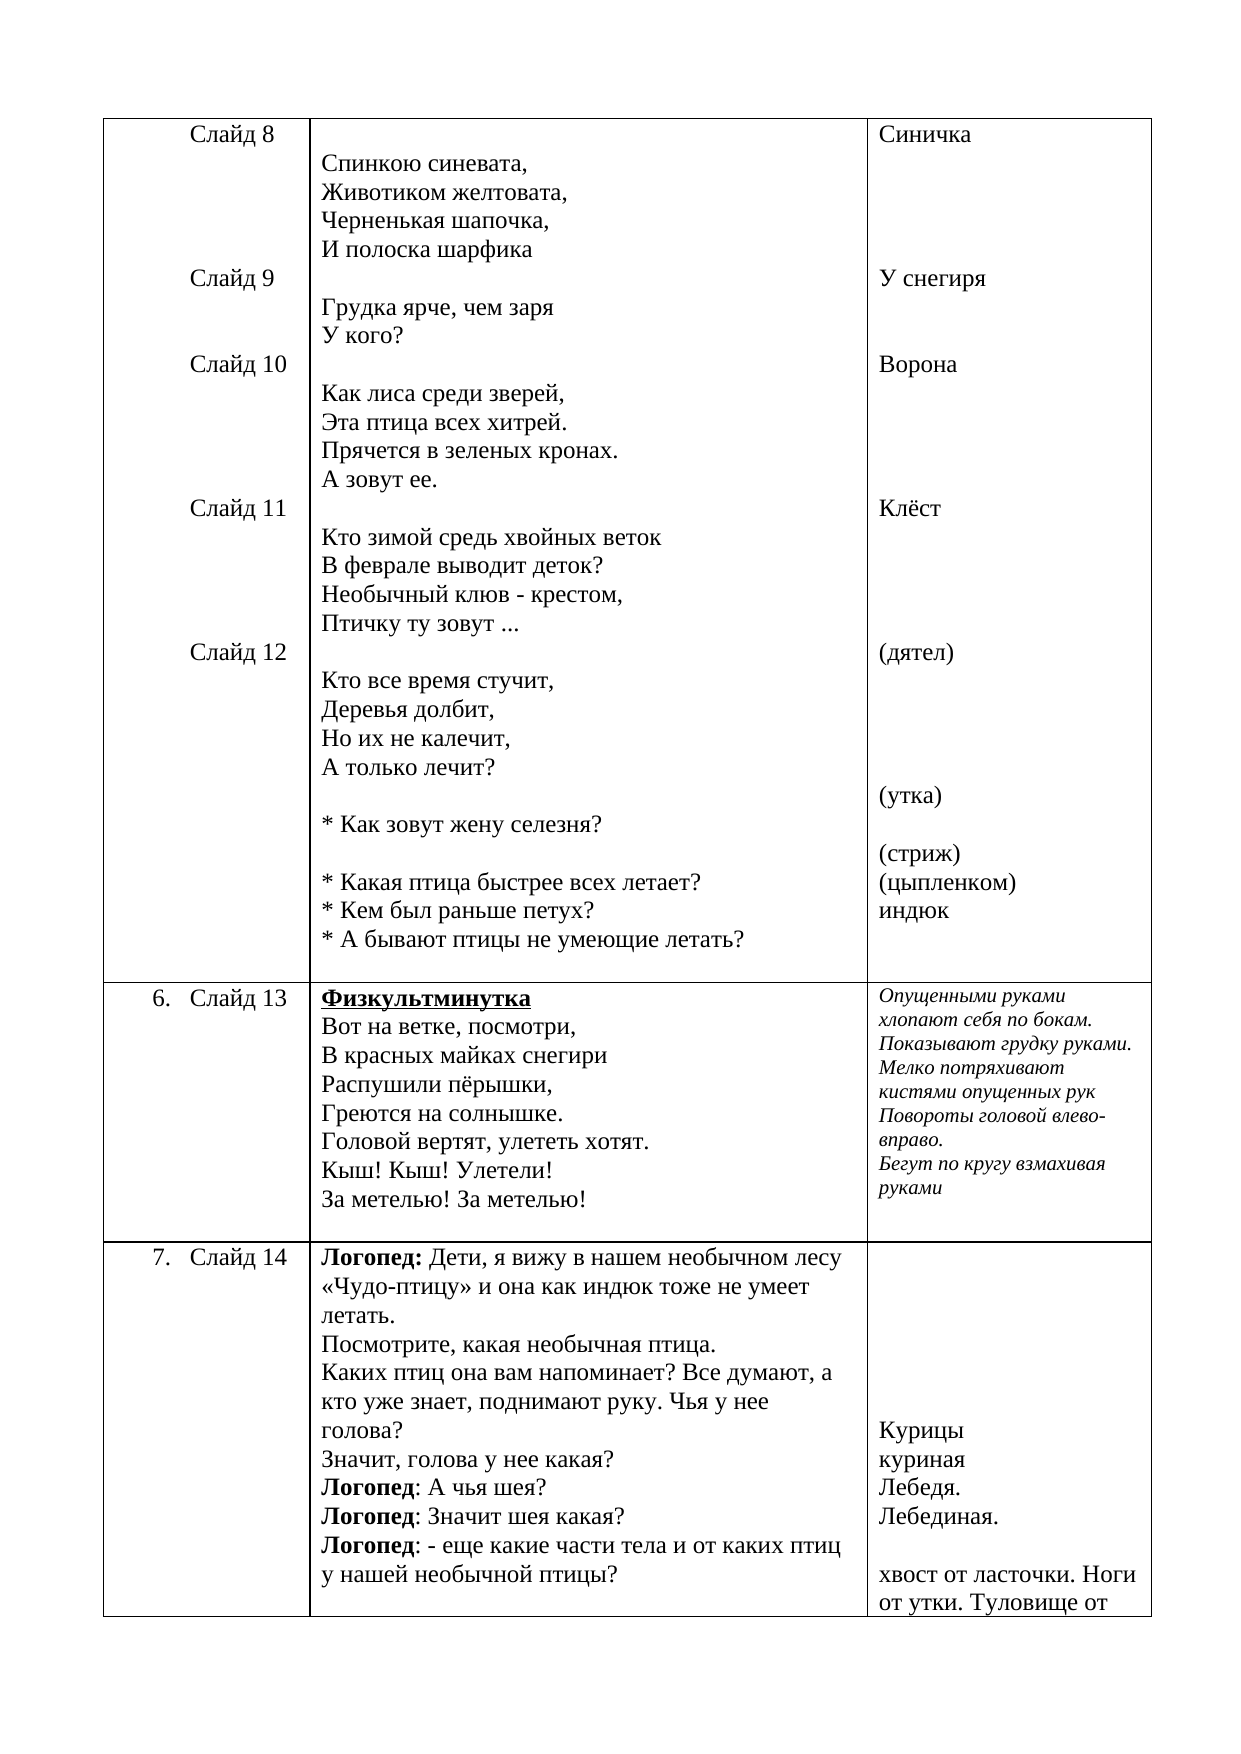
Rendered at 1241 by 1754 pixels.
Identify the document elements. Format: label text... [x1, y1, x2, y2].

table_cell Слайд 13 [104, 983, 309, 1241]
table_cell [104, 119, 309, 982]
table_cell Опущенными руками хлопают себя по бокам. Показывают грудку руками. Мелко потряхивают кистями опущенных рук Повороты головой влево-вправо. Бегут по кругу взмахивая руками [868, 983, 1151, 1241]
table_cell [311, 1243, 867, 1616]
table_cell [868, 1243, 1151, 1616]
table_cell Физкультминутка Вот на ветке, посмотри, В красных майках снегири Распушили пёрышки, Греются на солнышке. Головой вертят, улететь хотят. Кыш! Кыш! Улетели! За метелью! За метелью! [311, 983, 867, 1241]
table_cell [311, 119, 867, 982]
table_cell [868, 119, 1151, 982]
table_cell Слайд 14 [104, 1243, 309, 1616]
